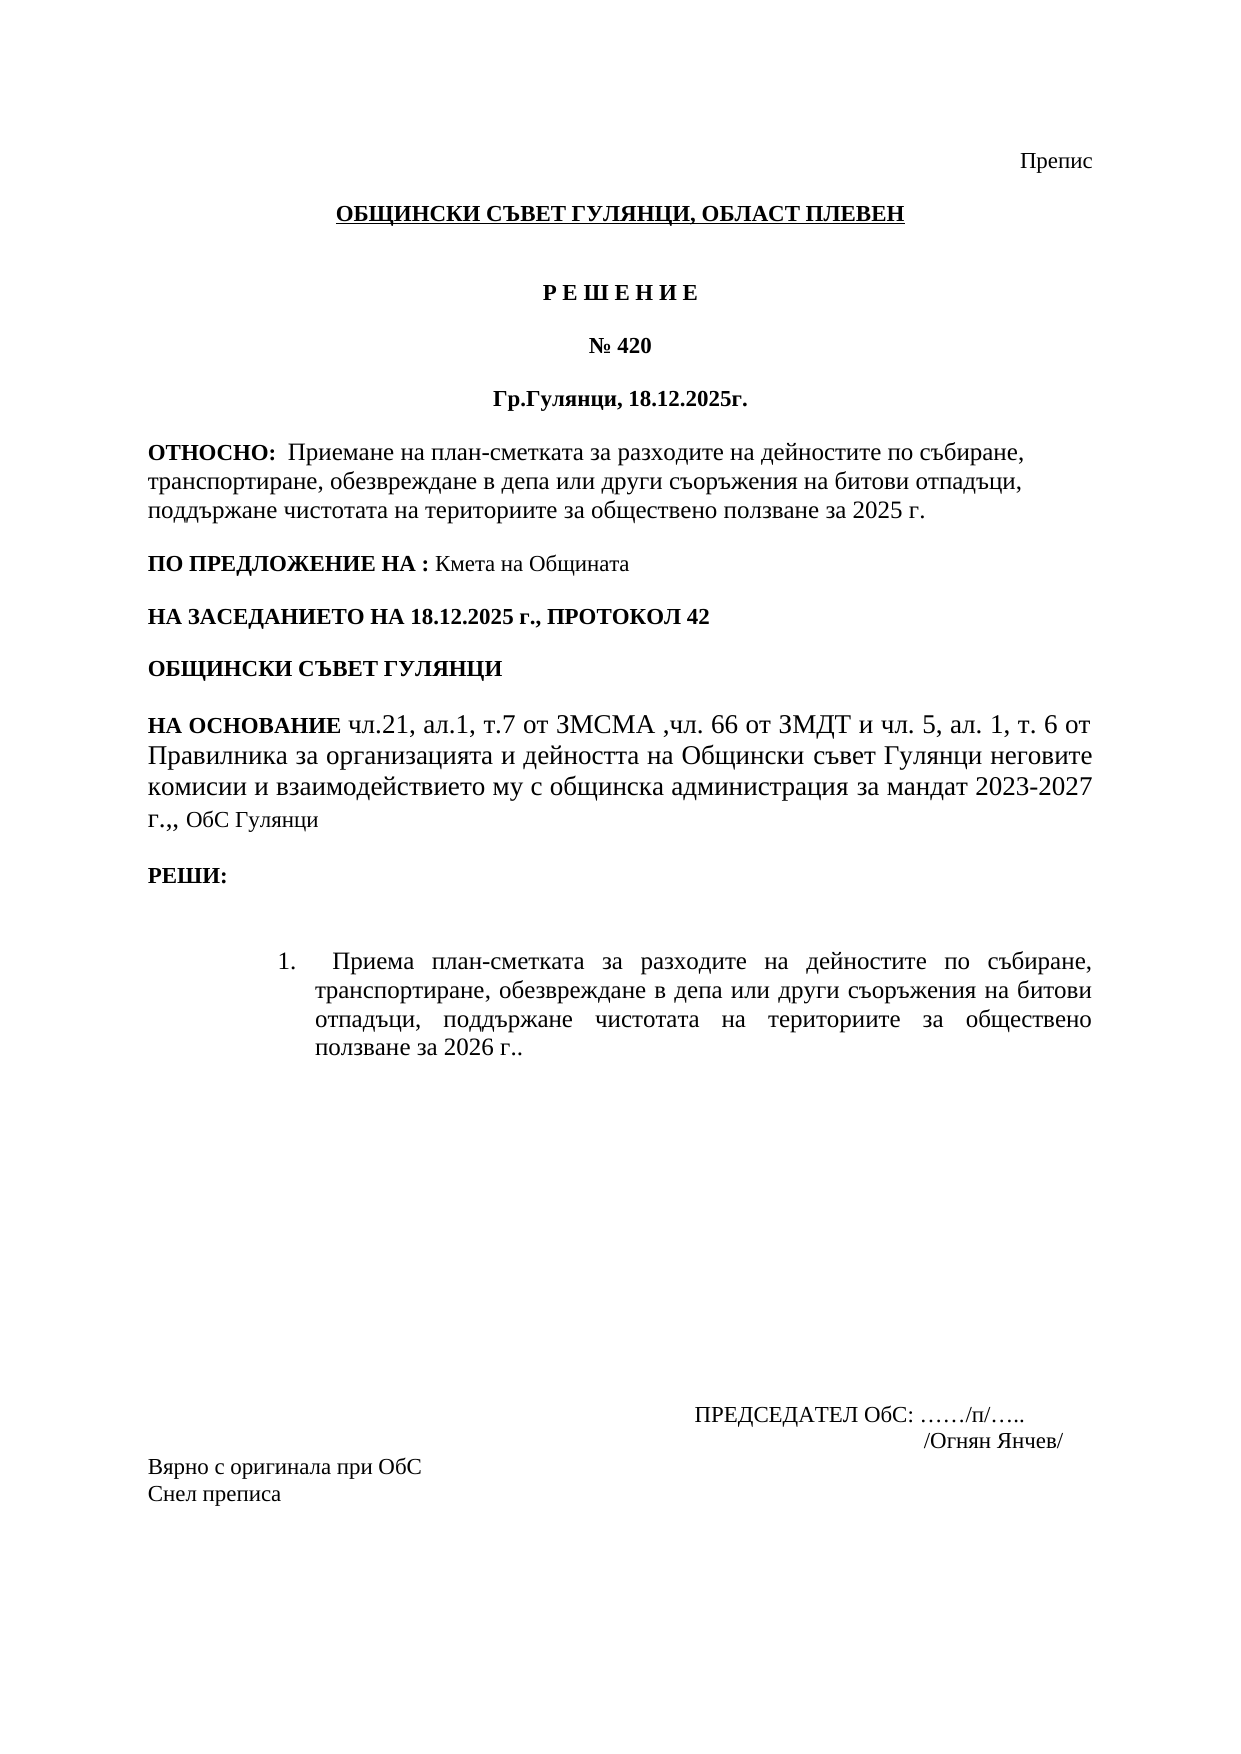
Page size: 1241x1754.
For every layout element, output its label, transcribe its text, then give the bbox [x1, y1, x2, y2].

text ПРЕДСЕДАТЕЛ ОбС: ……/п/….. [148, 1401, 1063, 1427]
text Препис [148, 148, 1093, 174]
text ПО ПРЕДЛОЖЕНИЕ НА : Кмета на Общината [148, 550, 1093, 576]
text Гр.Гулянци, 18.12.2025г. [148, 385, 1093, 411]
text Вярно с оригинала при ОбС [148, 1453, 1063, 1480]
text НА ОСНОВАНИЕ чл.21, ал.1, т.7 от ЗМСМА ,чл. 66 от ЗМДТ и чл. 5, ал. 1, т. 6 от Правилника за организацията и дейността на Общински cъвет Гулянци неговите комисии и взаимодействието му с общинска администрация за мандат 2023-2027 г.,, ОбС Гулянци [148, 708, 1093, 833]
text Снел преписа [148, 1480, 1093, 1506]
text НА ЗАСЕДАНИЕТО НА 18.12.2025 г., ПРОТОКОЛ 42 [148, 603, 1093, 629]
text /Огнян Янчев/ [148, 1427, 1063, 1453]
text ОБЩИНСКИ СЪВЕТ ГУЛЯНЦИ, ОБЛАСТ ПЛЕВЕН [148, 200, 1093, 227]
text Р Е Ш Е Н И Е [148, 279, 1093, 306]
text № 420 [148, 332, 1093, 358]
text ОБЩИНСКИ СЪВЕТ ГУЛЯНЦИ [148, 656, 1093, 682]
list Приема план-сметката за разходите на дейностите по събиране, транспортиране, обезвреждане в депа или други съоръжения на битови отпадъци, поддържане чистотата на териториите за обществено ползване за 2026 г.. [277, 946, 1093, 1061]
text РЕШИ: [148, 862, 1093, 888]
text ОТНОСНО: Приемане на план-сметката за разходите на дейностите по събиране, транспортиране, обезвреждане в депа или други съоръжения на битови отпадъци, поддържане чистотата на териториите за обществено ползване за 2025 г. [148, 437, 1093, 524]
